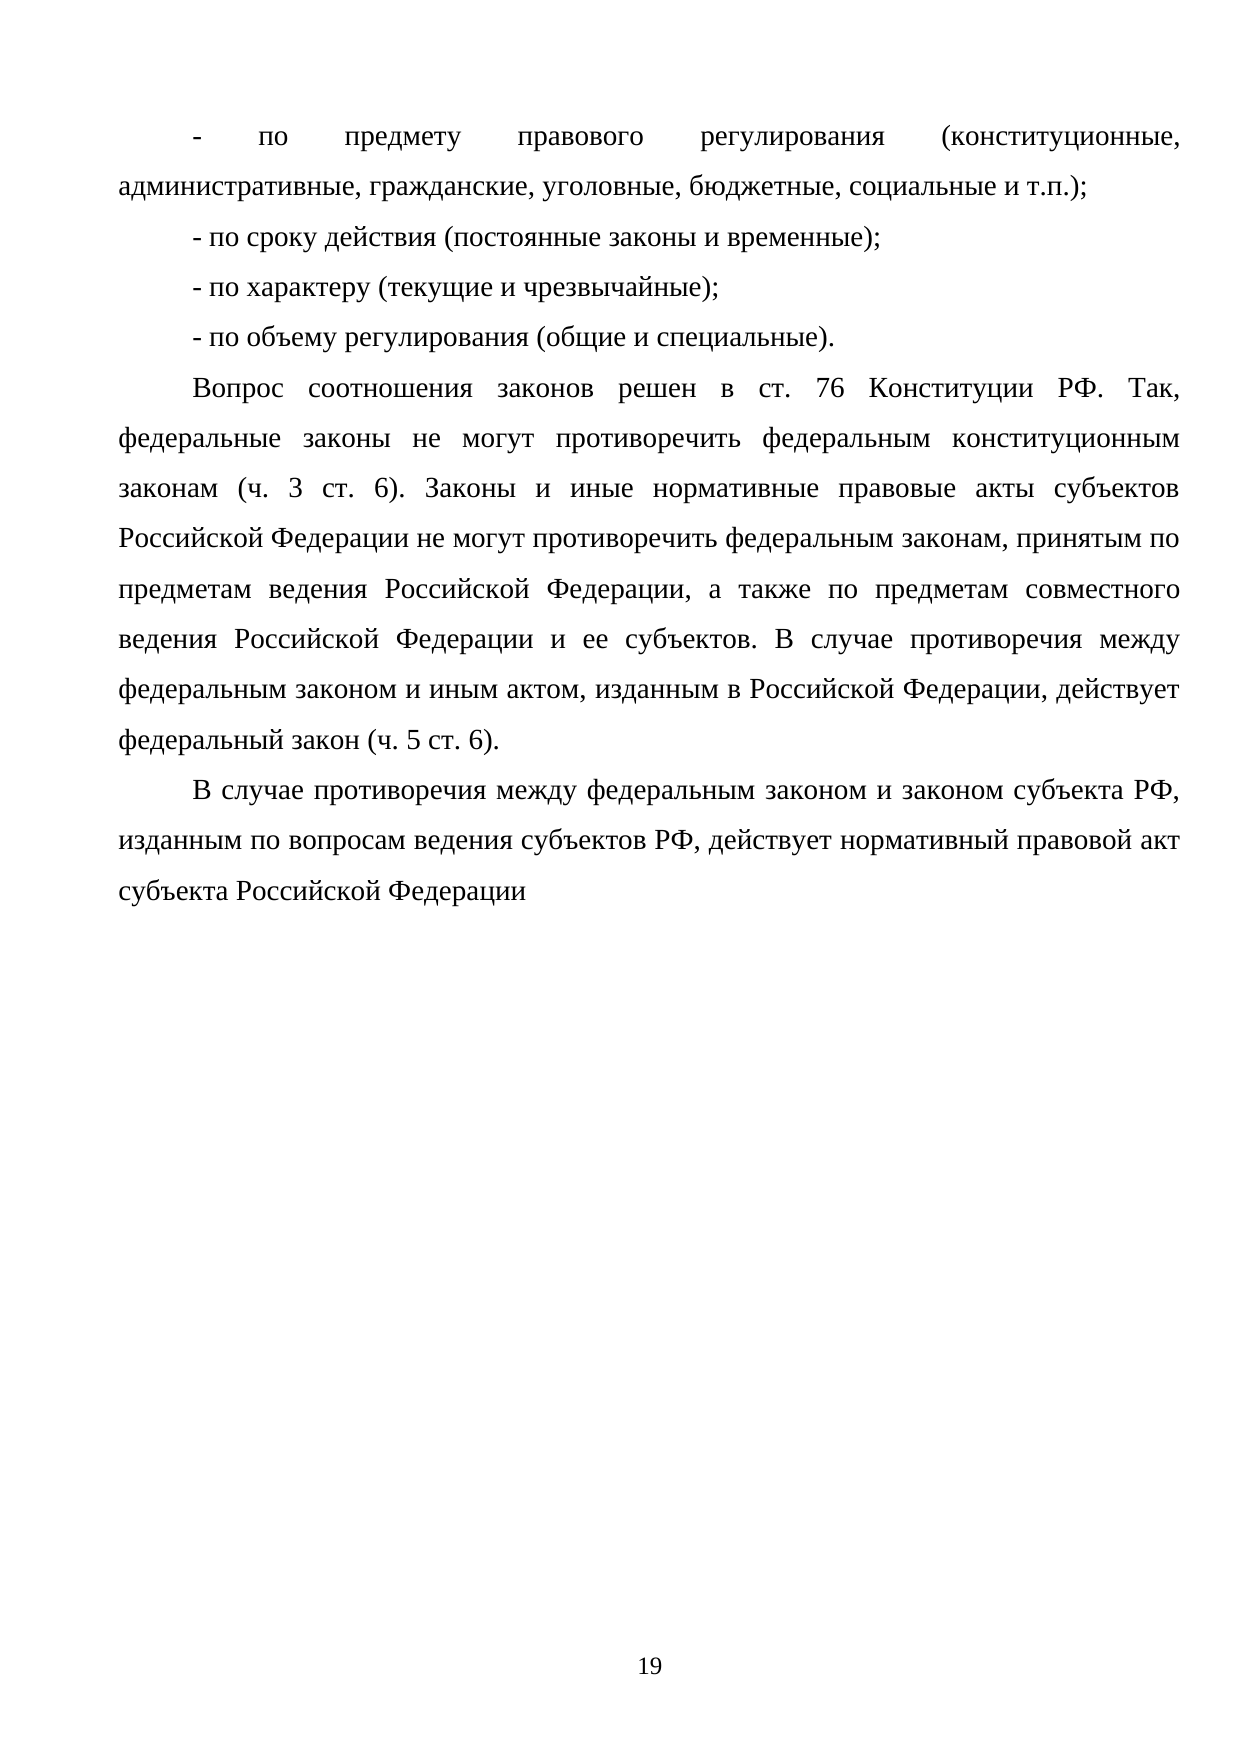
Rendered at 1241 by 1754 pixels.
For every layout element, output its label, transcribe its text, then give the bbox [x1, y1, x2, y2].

text - по сроку действия (постоянные законы и временные); [118, 219, 1181, 252]
text - по предмету правового регулирования (конституционные, административные, гражданские, уголовные, бюджетные, социальные и т.п.); [118, 118, 1181, 202]
text Вопрос соотношения законов решен в ст. 76 Конституции РФ. Так, федеральные законы не могут противоречить федеральным конституционным законам (ч. 3 ст. 6). Законы и иные нормативные правовые акты субъектов Российской Федерации не могут противоречить федеральным законам, принятым по предметам ведения Российской Федерации, а также по предметам совместного ведения Российской Федерации и ее субъектов. В случае противоречия между федеральным законом и иным актом, изданным в Российской Федерации, действует федеральный закон (ч. 5 ст. 6). [118, 370, 1181, 755]
text - по объему регулирования (общие и специальные). [118, 319, 1181, 353]
text В случае противоречия между федеральным законом и законом субъекта РФ, изданным по вопросам ведения субъектов РФ, действует нормативный правовой акт субъекта Российской Федерации [118, 772, 1181, 906]
text - по характеру (текущие и чрезвычайные); [118, 269, 1181, 303]
